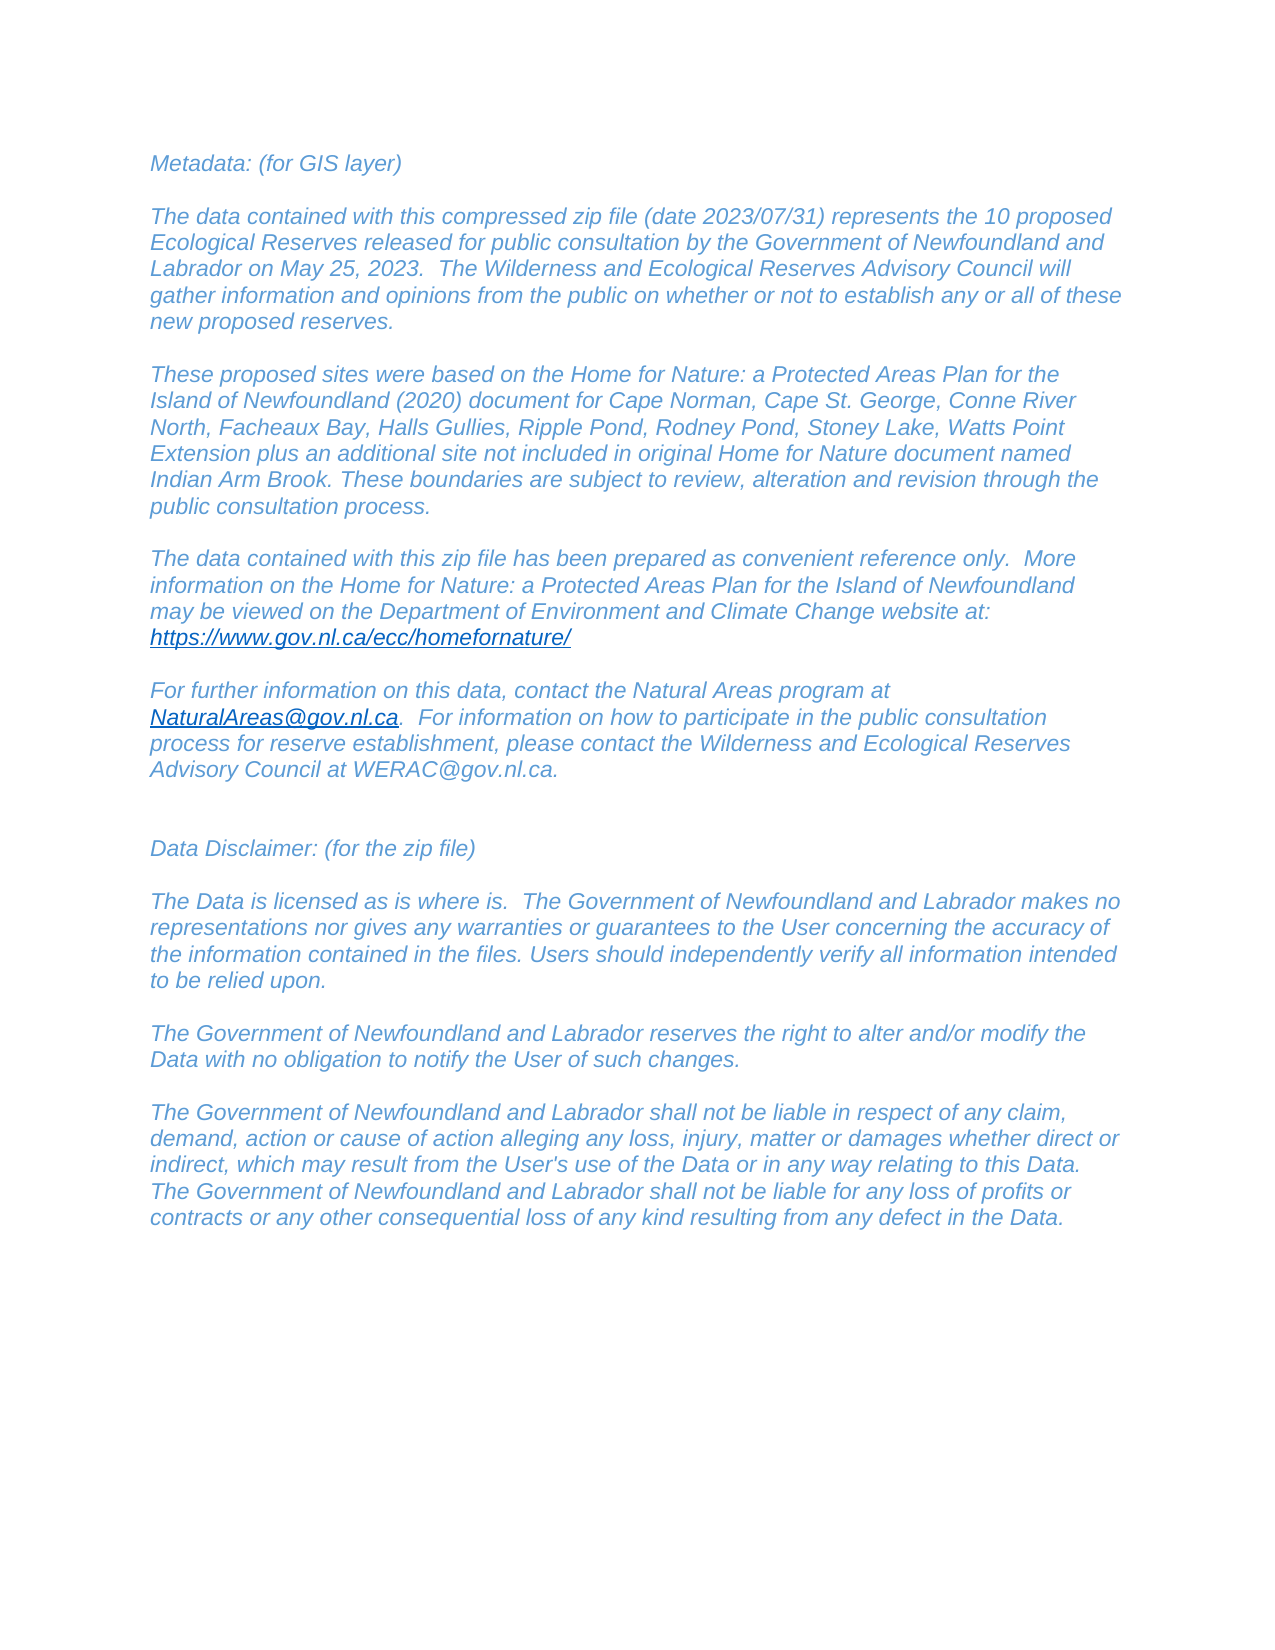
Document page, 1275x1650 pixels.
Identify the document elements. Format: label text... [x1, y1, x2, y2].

text The data contained with this zip file has been prepared as convenient reference only. More information on the Home for Nature: a Protected Areas Plan for the Island of Newfoundland may be viewed on the Department of Environment and Climate Change website at: [150, 545, 1125, 624]
text The data contained with this compressed zip file (date 2023/07/31) represents the 10 proposed Ecological Reserves released for public consultation by the Government of Newfoundland and Labrador on May 25, 2023. The Wilderness and Ecological Reserves Advisory Council will gather information and opinions from the public on whether or not to establish any or all of these new proposed reserves. [150, 203, 1125, 334]
text The Data is licensed as is where is. The Government of Newfoundland and Labrador makes no representations nor gives any warranties or guarantees to the User concerning the accuracy of the information contained in the files. Users should independently verify all information intended to be relied upon. [150, 888, 1125, 993]
text The Government of Newfoundland and Labrador reserves the right to alter and/or modify the Data with no obligation to notify the User of such changes. [150, 1020, 1125, 1072]
text For further information on this data, contact the Natural Areas program at NaturalAreas@gov.nl.ca. For information on how to participate in the public consultation process for reserve establishment, please contact the Wilderness and Ecological Reserves Advisory Council at WERAC@gov.nl.ca. [150, 677, 1125, 782]
text The Government of Newfoundland and Labrador shall not be liable in respect of any claim, demand, action or cause of action alleging any loss, injury, matter or damages whether direct or indirect, which may result from the User's use of the Data or in any way relating to this Data. The Government of Newfoundland and Labrador shall not be liable for any loss of profits or contracts or any other consequential loss of any kind resulting from any defect in the Data. [150, 1099, 1125, 1231]
text Data Disclaimer: (for the zip file) [150, 835, 1125, 862]
text Metadata: (for GIS layer) [150, 150, 1125, 176]
text https://www.gov.nl.ca/ecc/homefornature/ [150, 624, 1125, 651]
text These proposed sites were based on the Home for Nature: a Protected Areas Plan for the Island of Newfoundland (2020) document for Cape Norman, Cape St. George, Conne River North, Facheaux Bay, Halls Gullies, Ripple Pond, Rodney Pond, Stoney Lake, Watts Point Extension plus an additional site not included in original Home for Nature document named Indian Arm Brook. These boundaries are subject to review, alteration and revision through the public consultation process. [150, 361, 1125, 519]
